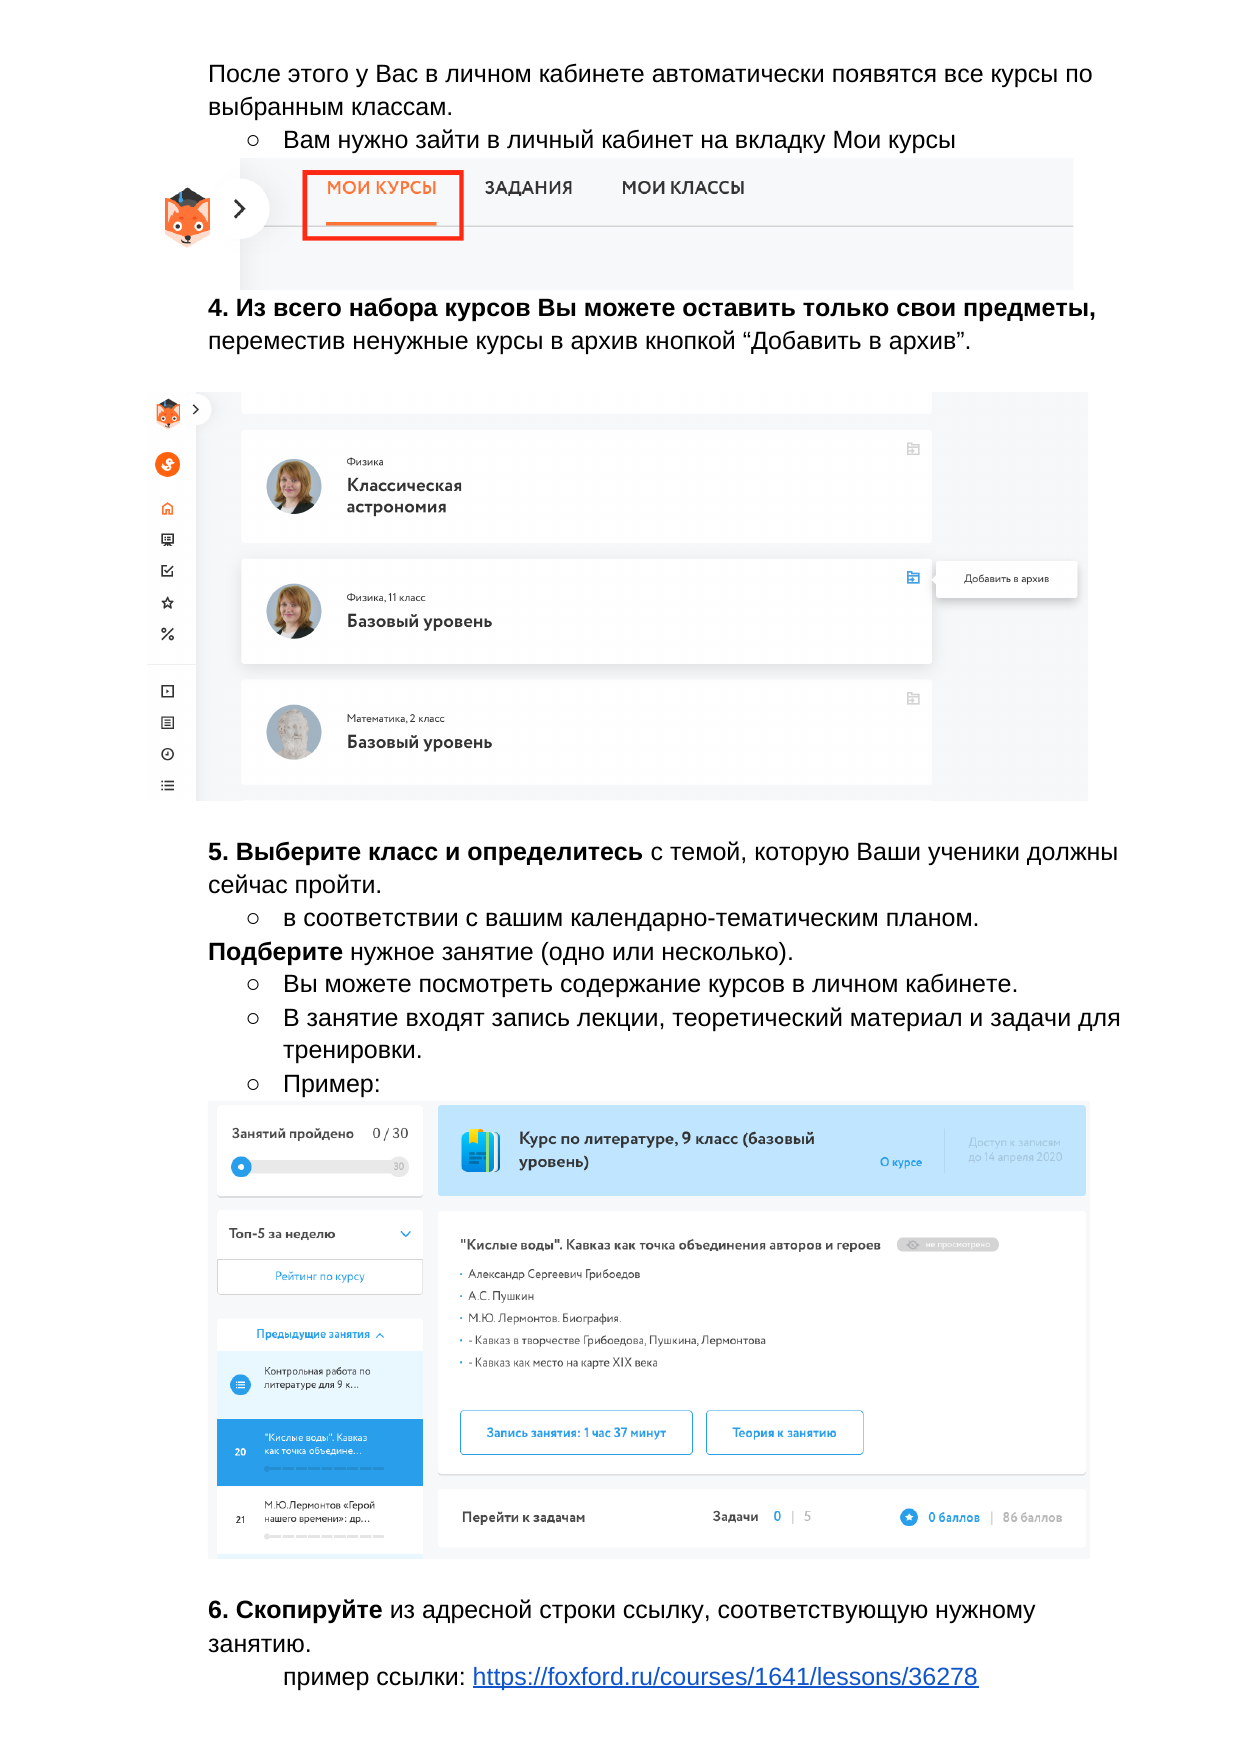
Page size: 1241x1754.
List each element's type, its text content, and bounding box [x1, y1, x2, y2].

list В занятие входят запись лекции, теоретический материал и задачи для тренировки. [245, 1002, 1136, 1064]
text 4. Из всего набора курсов Вы можете оставить только свои предметы, переместив ненужные курсы в архив кнопкой “Добавить в архив”. [208, 293, 1136, 355]
list Пример: [245, 1068, 1136, 1097]
list Вам нужно зайти в личный кабинет на вкладку Мои курсы [245, 125, 1136, 154]
text Подберите нужное занятие (одно или несколько). [208, 936, 1136, 965]
text 5. Выберите класс и определитесь с темой, которую Ваши ученики должны сейчас пройти. [208, 837, 1136, 899]
list Вы можете посмотреть содержание курсов в личном кабинете. [245, 969, 1136, 998]
picture [132, 158, 1074, 290]
text После этого у Вас в личном кабинете автоматически появятся все курсы по выбранным классам. [208, 59, 1136, 121]
picture [207, 1101, 1090, 1559]
text 6. Скопируйте из адресной строки ссылку, соответствующую нужному занятию. [208, 1596, 1136, 1657]
list в соответствии с вашим календарно-тематическим планом. [245, 903, 1136, 932]
picture [147, 392, 1089, 801]
text пример ссылки: https://foxford.ru/courses/1641/lessons/36278 [283, 1662, 1136, 1690]
